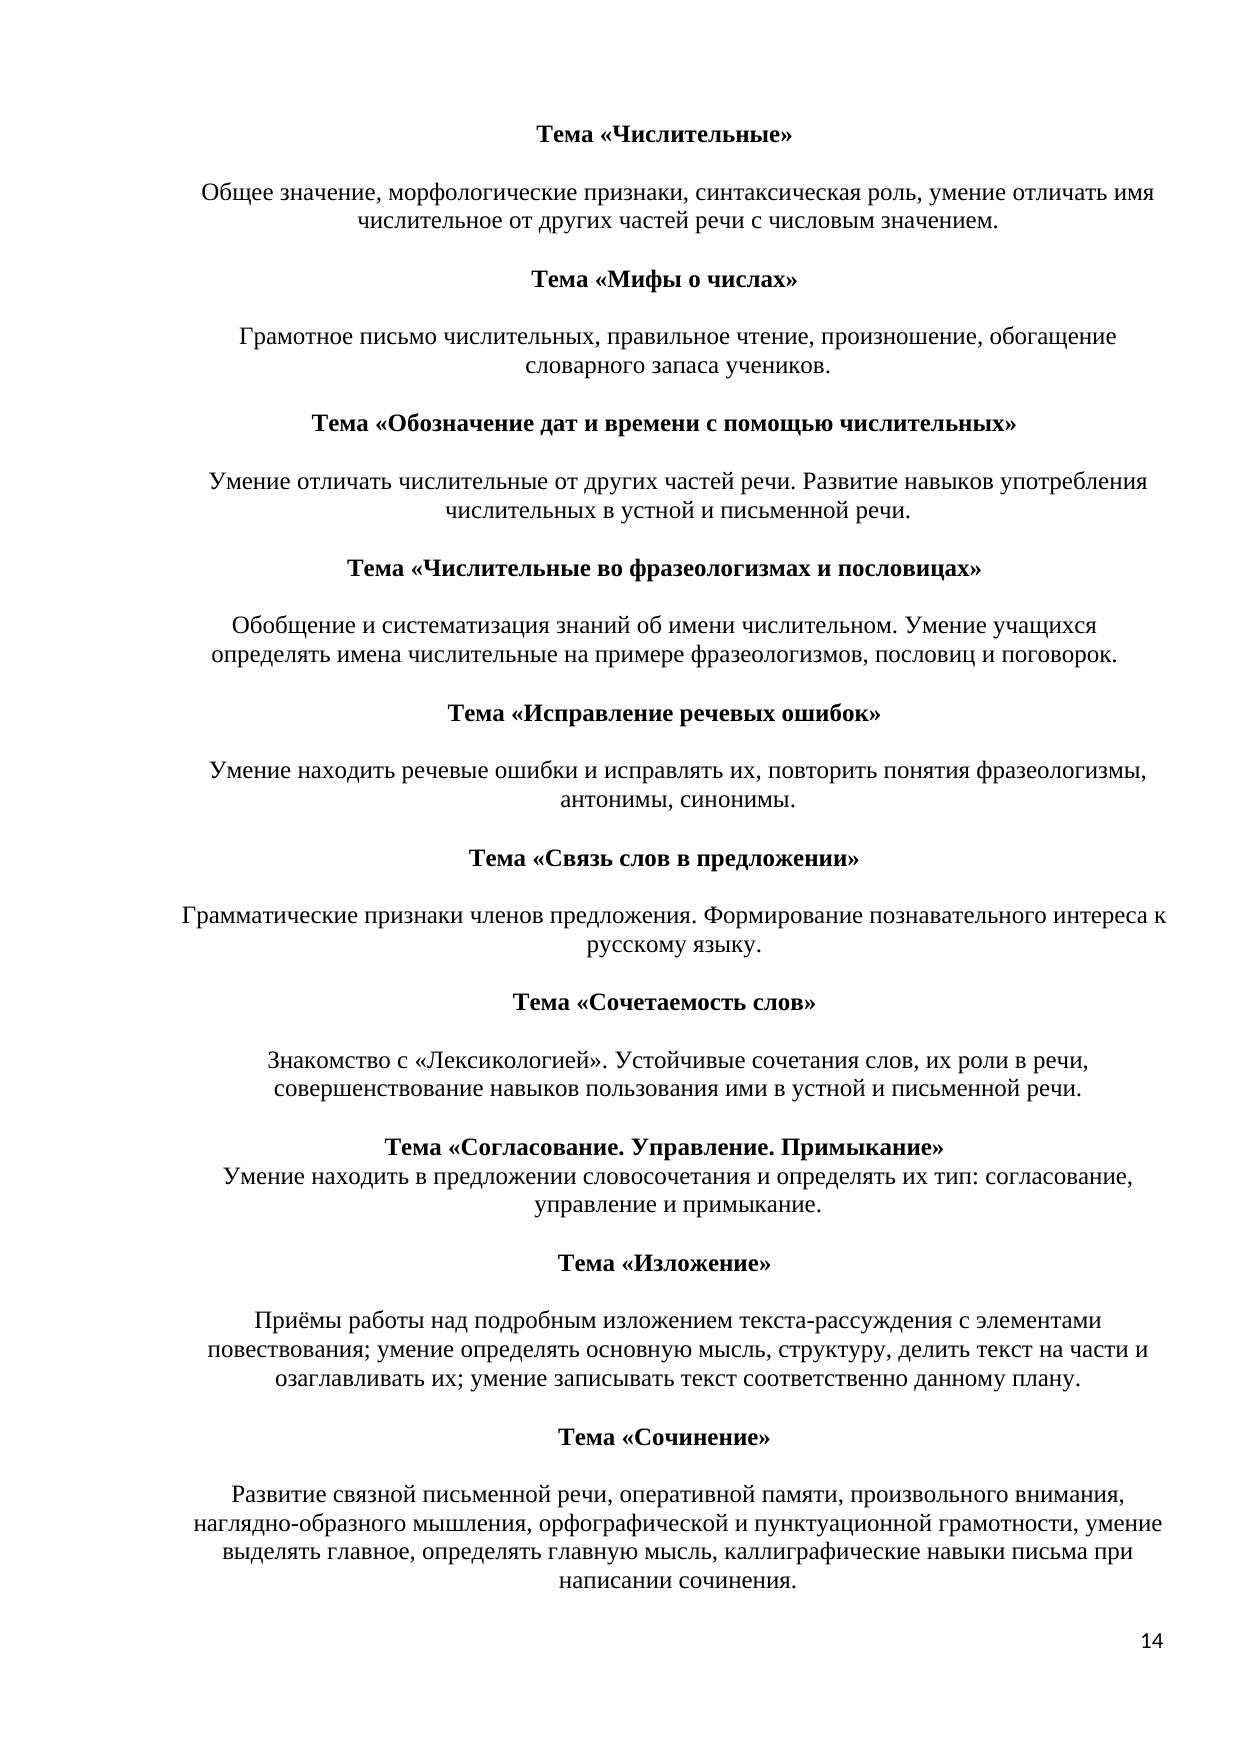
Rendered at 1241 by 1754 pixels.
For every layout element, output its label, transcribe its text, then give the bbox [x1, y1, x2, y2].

text Тема «Изложение» [558, 1248, 1240, 1277]
text Грамматические признаки членов предложения. Формирование познавательного интереса к русскому языку. [181, 900, 1167, 957]
text Тема «Исправление речевых ошибок» [447, 698, 1240, 727]
text Грамотное письмо числительных, правильное чтение, произношение, обогащение словарного запаса учеников. [225, 321, 1131, 379]
text Умение отличать числительные от других частей речи. Развитие навыков употребления числительных в устной и письменной речи. [194, 466, 1161, 523]
text Обобщение и систематизация знаний об имени числительном. Умение учащихся определять имена числительные на примере фразеологизмов, пословиц и поговорок. [211, 611, 1139, 668]
text Умение находить в предложении словосочетания и определять их тип: согласование, управление и примыкание. [209, 1161, 1147, 1218]
text Тема «Сочетаемость слов» [513, 987, 1240, 1016]
text Приёмы работы над подробным изложением текста-рассуждения с элементами повествования; умение определять основную мысль, структуру, делить текст на части и озаглавливать их; умение записывать текст соответственно данному плану. [194, 1306, 1162, 1392]
text Знакомство с «Лексикологией». Устойчивые сочетания слов, их роли в речи, совершенствование навыков пользования ими в устной и письменной речи. [253, 1045, 1103, 1102]
text Развитие связной письменной речи, оперативной памяти, произвольного внимания, наглядно-образного мышления, орфографической и пунктуационной грамотности, умение выделять главное, определять главную мысль, каллиграфические навыки письма при написании сочинения. [180, 1479, 1176, 1594]
text Тема «Согласование. Управление. Примыкание» [384, 1132, 1240, 1161]
text Тема «Числительные во фразеологизмах и пословицах» [347, 553, 1240, 582]
text Тема «Связь слов в предложении» [469, 843, 1240, 871]
text Тема «Числительные» [536, 119, 1240, 148]
text Общее значение, морфологические признаки, синтаксическая роль, умение отличать имя числительное от других частей речи с числовым значением. [188, 177, 1168, 234]
text Тема «Обозначение дат и времени с помощью числительных» [311, 408, 1240, 437]
text Тема «Мифы о числах» [531, 264, 1240, 293]
text Тема «Сочинение» [558, 1422, 1240, 1450]
text Умение находить речевые ошибки и исправлять их, повторить понятия фразеологизмы, антонимы, синонимы. [195, 755, 1161, 813]
